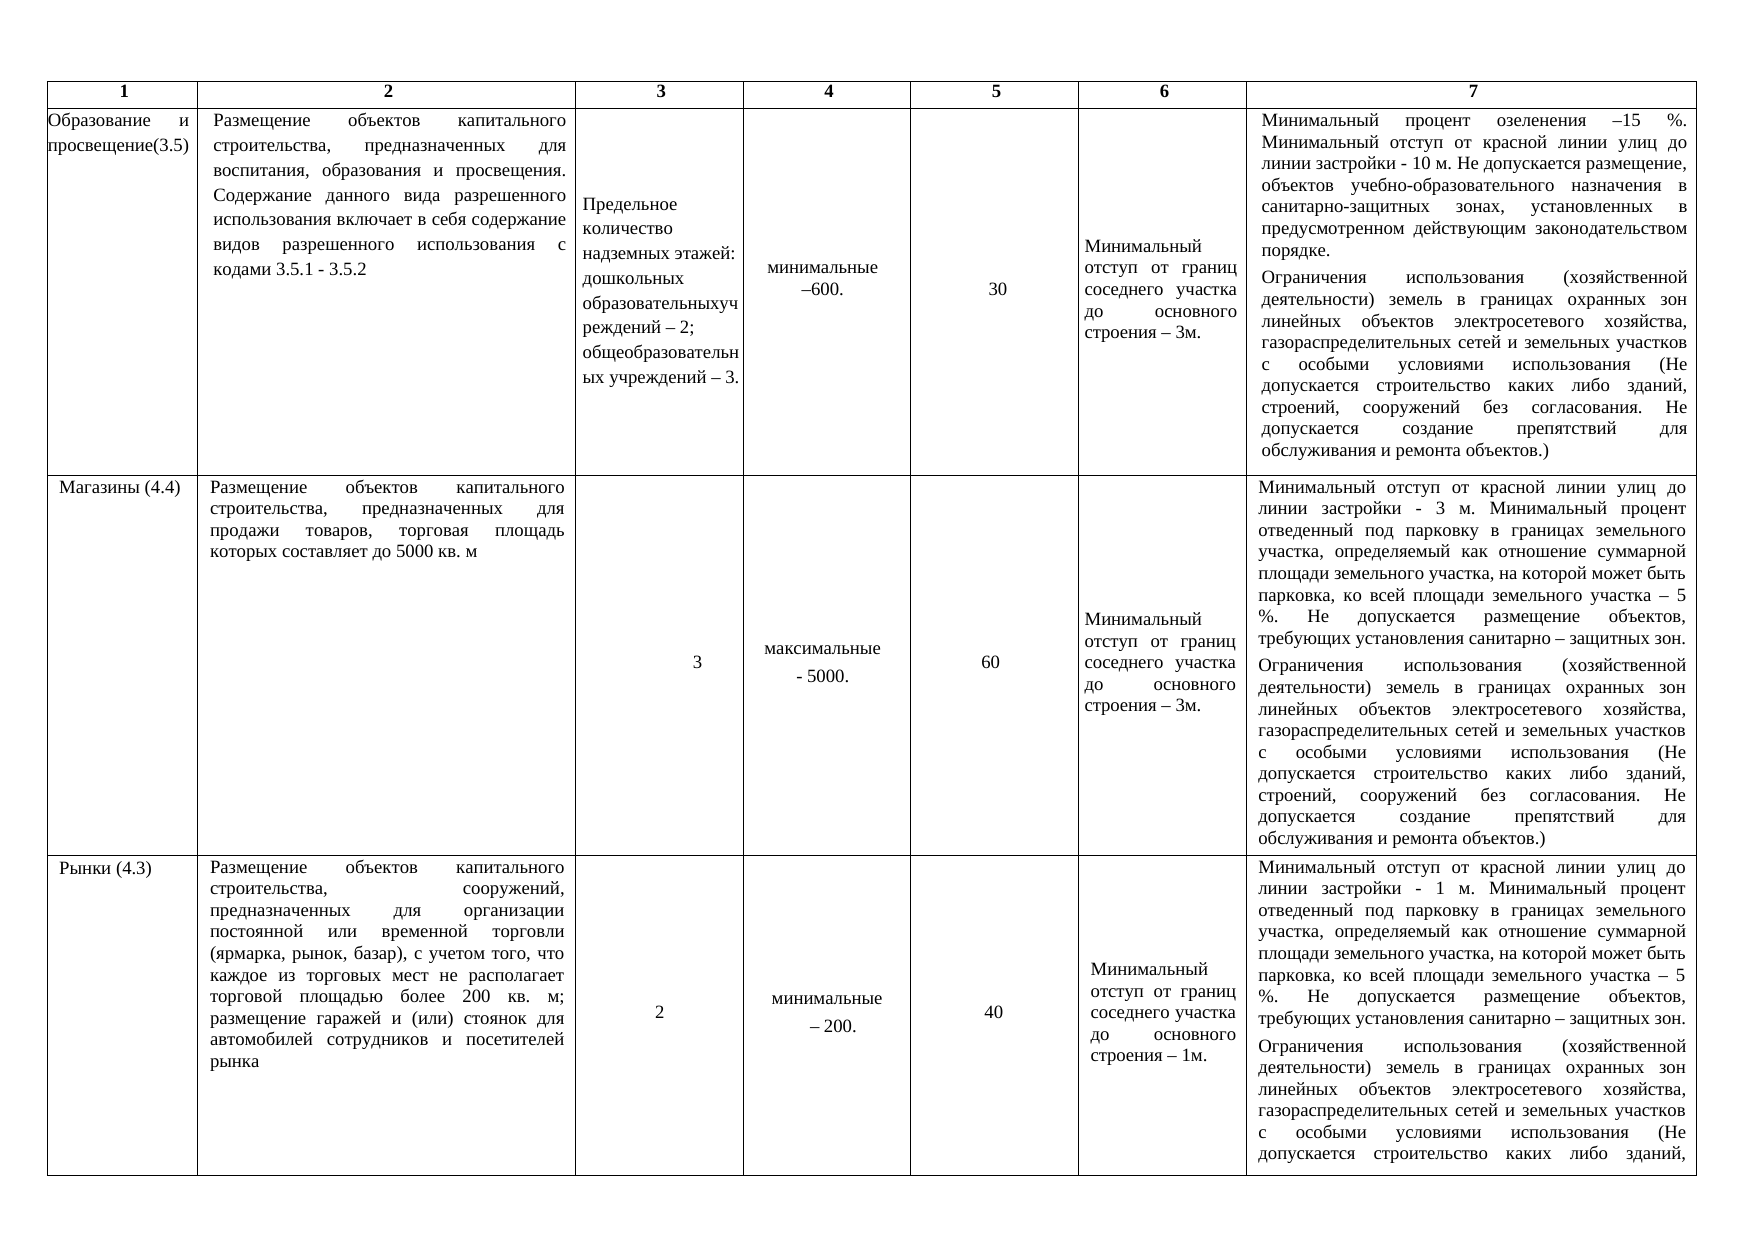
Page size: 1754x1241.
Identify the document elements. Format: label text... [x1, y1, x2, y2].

table_cell Минимальный отступ от границ соседнего участка до основного строения – 3м. [1079, 476, 1246, 855]
table_cell минимальные – 200. [744, 856, 910, 1174]
table_header 5 [911, 82, 1078, 108]
table_cell Предельное количество надземных этажей: дошкольных образовательныхучреждений – 2; общеобразовательных учреждений – 3. [576, 109, 743, 474]
table_cell Магазины (4.4) [48, 476, 197, 855]
table_cell 2 [576, 856, 743, 1174]
table_cell минимальные –600. [744, 109, 910, 474]
table_cell максимальные - 5000. [744, 476, 910, 855]
table_cell Рынки (4.3) [48, 856, 197, 1174]
table_header 3 [576, 82, 743, 108]
table_cell 60 [911, 476, 1078, 855]
table_cell Размещение объектов капитального строительства, предназначенных для продажи товаров, торговая площадь которых составляет до 5000 кв. м [198, 476, 575, 855]
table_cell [1079, 856, 1246, 1174]
table_header 2 [198, 82, 575, 108]
table_cell Минимальный процент озеленения –15 %. Минимальный отступ от красной линии улиц до линии застройки - 10 м. Не допускается размещение, объектов учебно-образовательного назначения в санитарно-защитных зонах, установленных в предусмотренном действующим законодательством порядке. Ограничения использования (хозяйственной деятельности) земель в границах охранных зон линейных объектов электросетевого хозяйства, газораспределительных сетей и земельных участков с особыми условиями использования (Не допускается строительство каких либо зданий, строений, сооружений без согласования. Не допускается создание препятствий для обслуживания и ремонта объектов.) [1247, 109, 1696, 474]
table_header 7 [1247, 82, 1696, 108]
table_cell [198, 856, 575, 1174]
table_header 4 [744, 82, 910, 108]
table_cell Минимальный отступ от границ соседнего участка до основного строения – 3м. [1079, 109, 1246, 474]
table_cell 3 [576, 476, 743, 855]
table_cell Размещение объектов капитального строительства, предназначенных для воспитания, образования и просвещения. Содержание данного вида разрешенного использования включает в себя содержание видов разрешенного использования с кодами 3.5.1 - 3.5.2 [198, 109, 575, 474]
table_cell 40 [911, 856, 1078, 1174]
table_cell 30 [911, 109, 1078, 474]
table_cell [1247, 856, 1696, 1174]
table_header 1 [48, 82, 197, 108]
table_cell Минимальный отступ от красной линии улиц до линии застройки - 3 м. Минимальный процент отведенный под парковку в границах земельного участка, определяемый как отношение суммарной площади земельного участка, на которой может быть парковка, ко всей площади земельного участка – 5 %. Не допускается размещение объектов, требующих установления санитарно – защитных зон. Ограничения использования (хозяйственной деятельности) земель в границах охранных зон линейных объектов электросетевого хозяйства, газораспределительных сетей и земельных участков с особыми условиями использования (Не допускается строительство каких либо зданий, строений, сооружений без согласования. Не допускается создание препятствий для обслуживания и ремонта объектов.) [1247, 476, 1696, 855]
table_cell Образование и просвещение(3.5) [48, 109, 197, 474]
table_header 6 [1079, 82, 1246, 108]
